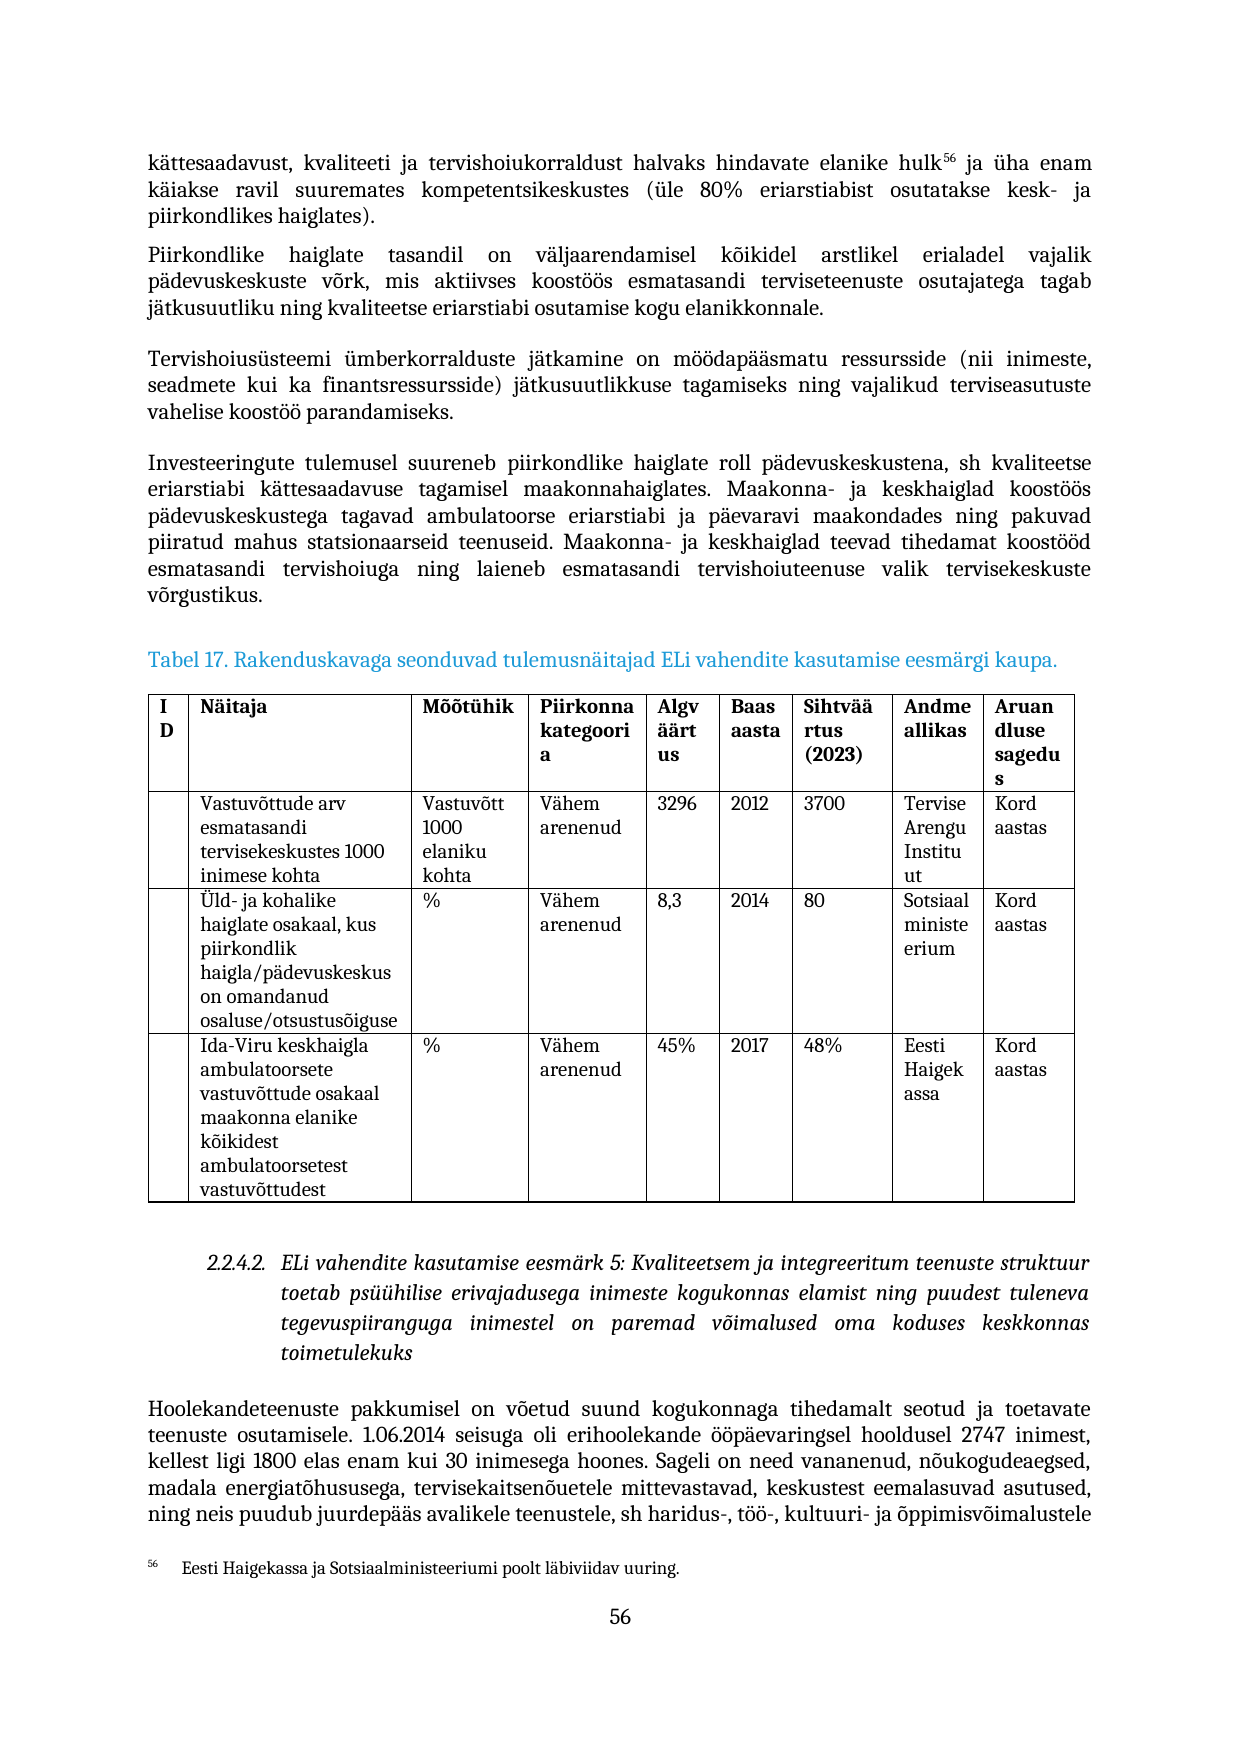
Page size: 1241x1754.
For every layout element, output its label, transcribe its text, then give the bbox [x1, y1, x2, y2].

table_cell Kord aastas [984, 1034, 1074, 1201]
table_cell % [412, 889, 528, 1033]
list ELi vahendite kasutamise eesmärk 5: Kvaliteetsem ja integreeritum teenuste struktuur toetab psüühilise erivajadusega inimeste kogukonnas elamist ning puudest tuleneva tegevuspiiranguga inimestel on paremad võimalused oma koduses keskkonnas toimetulekuks [207, 1249, 1092, 1367]
table_header Baasaasta [720, 695, 792, 791]
table_cell 2014 [720, 889, 792, 1033]
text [148, 1395, 1092, 1527]
table_cell 2012 [720, 792, 792, 888]
table_cell Üld- ja kohalike haiglate osakaal, kus piirkondlik haigla/pädevuskeskus on omandanud osaluse/otsustusõiguse [189, 889, 411, 1033]
table_cell Kord aastas [984, 889, 1074, 1033]
text Tabel 17. Rakenduskavaga seonduvad tulemusnäitajad ELi vahendite kasutamise eesmärgi kaupa. [148, 647, 1092, 673]
table_header Aruandluse sagedus [984, 695, 1074, 791]
table_cell Kord aastas [984, 792, 1074, 888]
table_cell % [412, 1034, 528, 1201]
table_cell [149, 889, 188, 1033]
table_cell 45% [647, 1034, 719, 1201]
table_cell Ida-Viru keskhaigla ambulatoorsete vastuvõttude osakaal maakonna elanike kõikidest ambulatoorsetest vastuvõttudest [189, 1034, 411, 1201]
table_cell Eesti Haigekassa [893, 1034, 983, 1201]
table_cell [149, 792, 188, 888]
text Piirkondlike haiglate tasandil on väljaarendamisel kõikidel arstlikel erialadel vajalik pädevuskeskuste võrk, mis aktiivses koostöös esmatasandi terviseteenuste osutajatega tagab jätkusuutliku ning kvaliteetse eriarstiabi osutamise kogu elanikkonnale. [148, 242, 1092, 321]
text Tervishoiusüsteemi ümberkorralduste jätkamine on möödapääsmatu ressursside (nii inimeste, seadmete kui ka finantsressursside) jätkusuutlikkuse tagamiseks ning vajalikud terviseasutuste vahelise koostöö parandamiseks. [148, 346, 1092, 425]
table_cell 3296 [647, 792, 719, 888]
table_cell Vähem arenenud [529, 792, 646, 888]
table_header Mõõtühik [412, 695, 528, 791]
table_cell Sotsiaalministeerium [893, 889, 983, 1033]
table_cell Vähem arenenud [529, 889, 646, 1033]
text Investeeringute tulemusel suureneb piirkondlike haiglate roll pädevuskeskustena, sh kvaliteetse eriarstiabi kättesaadavuse tagamisel maakonnahaiglates. Maakonna- ja keskhaiglad koostöös pädevuskeskustega tagavad ambulatoorse eriarstiabi ja päevaravi maakondades ning pakuvad piiratud mahus statsionaarseid teenuseid. Maakonna- ja keskhaiglad teevad tihedamat koostööd esmatasandi tervishoiuga ning laieneb esmatasandi tervishoiuteenuse valik tervisekeskuste võrgustikus. [148, 450, 1092, 608]
table_cell Tervise Arengu Instituut [893, 792, 983, 888]
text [148, 150, 1092, 229]
table_cell 8,3 [647, 889, 719, 1033]
table_header Algväärtus [647, 695, 719, 791]
table_header Sihtväärtus (2023) [793, 695, 892, 791]
table_header Näitaja [189, 695, 411, 791]
table_header Andmeallikas [893, 695, 983, 791]
table_cell Vastuvõttude arv esmatasandi tervisekeskustes 1000 inimese kohta [189, 792, 411, 888]
table_cell 2017 [720, 1034, 792, 1201]
table_cell 48% [793, 1034, 892, 1201]
table_cell Vähem arenenud [529, 1034, 646, 1201]
table_cell [149, 1034, 188, 1201]
table_header ID [149, 695, 188, 791]
table_header Piirkonnakategooria [529, 695, 646, 791]
table_cell 3700 [793, 792, 892, 888]
table_cell Vastuvõtt 1000 elaniku kohta [412, 792, 528, 888]
table_cell 80 [793, 889, 892, 1033]
